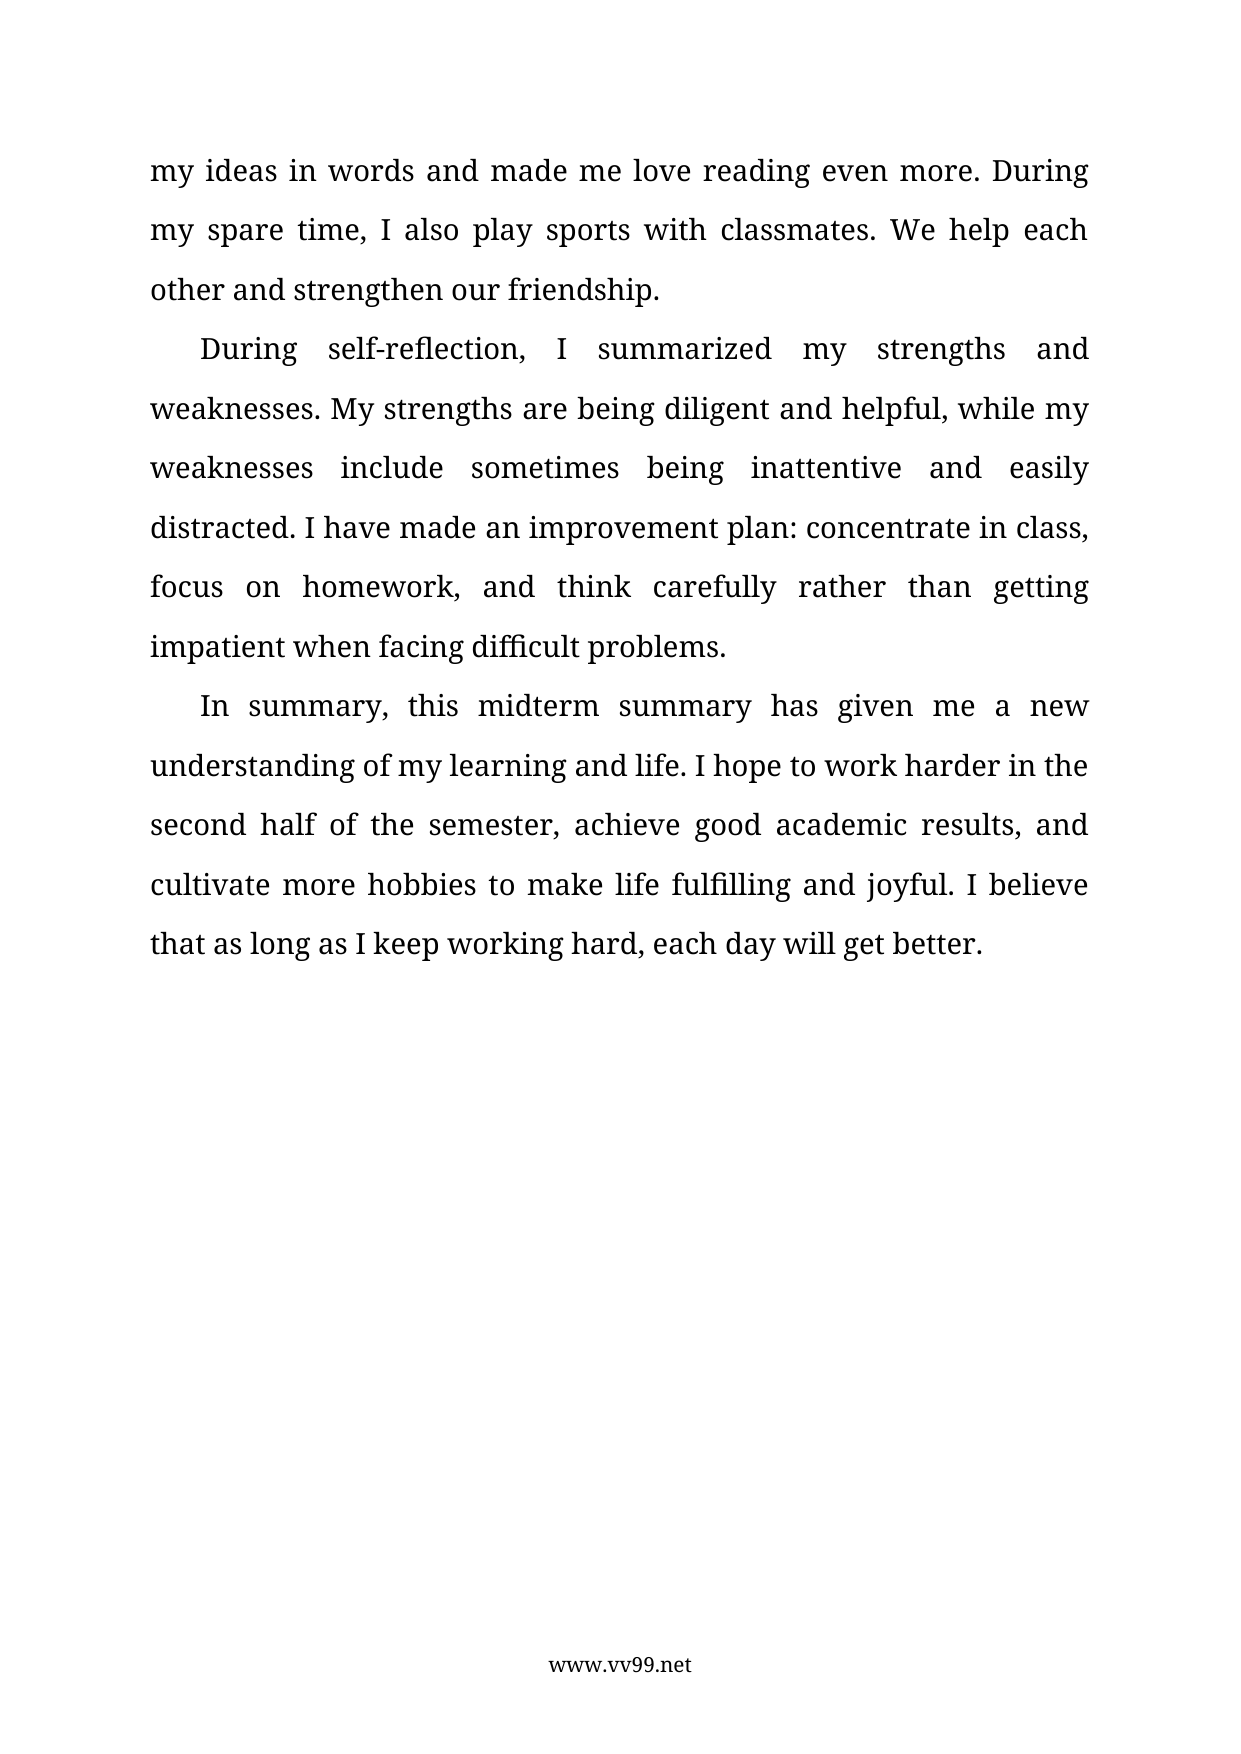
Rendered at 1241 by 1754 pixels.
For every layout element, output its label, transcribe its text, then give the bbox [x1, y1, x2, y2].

text In summary, this midterm summary has given me a new understanding of my learning and life. I hope to work harder in the second half of the semester, achieve good academic results, and cultivate more hobbies to make life fulfilling and joyful. I believe that as long as I keep working hard, each day will get better. [150, 685, 1090, 963]
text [150, 150, 1090, 309]
text During self-reflection, I summarized my strengths and weaknesses. My strengths are being diligent and helpful, while my weaknesses include sometimes being inattentive and easily distracted. I have made an improvement plan: concentrate in class, focus on homework, and think carefully rather than getting impatient when facing difficult problems. [150, 328, 1090, 666]
